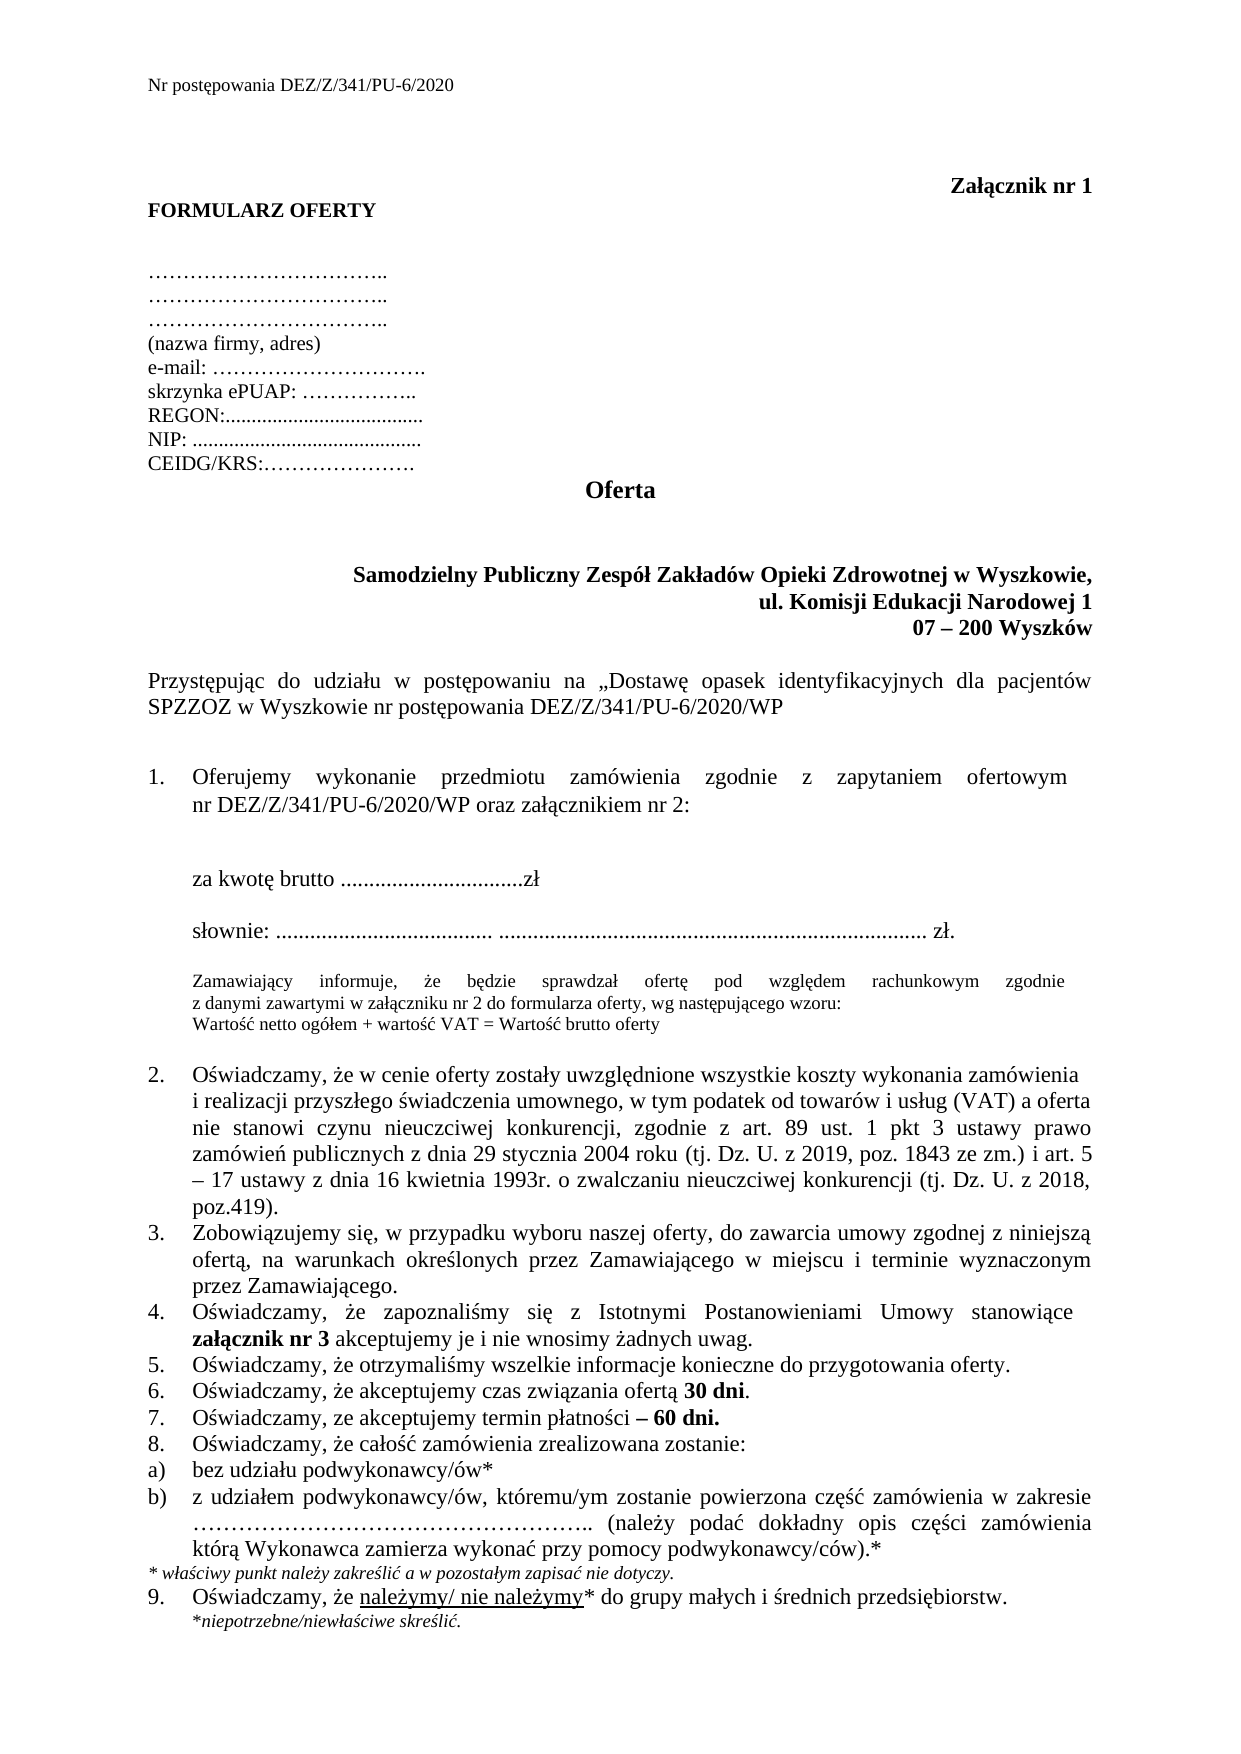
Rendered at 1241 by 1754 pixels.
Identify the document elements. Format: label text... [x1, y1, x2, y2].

text e-mail: …………………………. [148, 355, 1093, 379]
text * właściwy punkt należy zakreślić a w pozostałym zapisać nie dotyczy. [148, 1562, 1093, 1583]
list bez udziału podwykonawcy/ów* [148, 1456, 1093, 1483]
list Oświadczamy, że otrzymaliśmy wszelkie informacje konieczne do przygotowania oferty. [148, 1351, 1093, 1377]
text *niepotrzebne/niewłaściwe skreślić. [192, 1610, 1093, 1631]
text Oferta [148, 475, 1093, 504]
text …………………………….. [148, 307, 1093, 331]
list słownie: ...................................... ........................................................................... zł. [192, 917, 1093, 944]
list Oświadczamy, że w cenie oferty zostały uwzględnione wszystkie koszty wykonania zamówienia [148, 1061, 1093, 1087]
text 07 – 200 Wyszków [148, 614, 1093, 641]
text …………………………….. [148, 283, 1093, 307]
list Oświadczamy, że zapoznaliśmy się z Istotnymi Postanowieniami Umowy stanowiące załącznik nr 3 akceptujemy je i nie wnosimy żadnych uwag. [148, 1298, 1093, 1351]
text (nazwa firmy, adres) [148, 331, 1093, 355]
list Zamawiający informuje, że będzie sprawdzał ofertę pod względem rachunkowym zgodnie z danymi zawartymi w załączniku nr 2 do formularza oferty, wg następującego wzoru: [192, 970, 1093, 1013]
list Oświadczamy, że akceptujemy czas związania ofertą 30 dni. [148, 1377, 1093, 1404]
list z udziałem podwykonawcy/ów, któremu/ym zostanie powierzona część zamówienia w zakresie …………………………………………….. (należy podać dokładny opis części zamówienia którą Wykonawca zamierza wykonać przy pomocy podwykonawcy/ców).* [148, 1483, 1093, 1562]
list za kwotę brutto ................................zł [192, 865, 1093, 891]
list Zobowiązujemy się, w przypadku wyboru naszej oferty, do zawarcia umowy zgodnej z niniejszą ofertą, na warunkach określonych przez Zamawiającego w miejscu i terminie wyznaczonym przez Zamawiającego. [148, 1219, 1093, 1298]
list Oświadczamy, ze akceptujemy termin płatności – 60 dni. [148, 1404, 1093, 1430]
text REGON:...................................... [148, 403, 1093, 427]
text Wartość netto ogółem + wartość VAT = Wartość brutto oferty [148, 1013, 1093, 1035]
list Oświadczamy, że należymy/ nie należymy* do grupy małych i średnich przedsiębiorstw. [148, 1583, 1093, 1610]
text FORMULARZ OFERTY [148, 198, 1093, 222]
text Załącznik nr 1 [148, 172, 1093, 198]
list i realizacji przyszłego świadczenia umownego, w tym podatek od towarów i usług (VAT) a oferta nie stanowi czynu nieuczciwej konkurencji, zgodnie z art. 89 ust. 1 pkt 3 ustawy prawo zamówień publicznych z dnia 29 stycznia 2004 roku (tj. Dz. U. z 2019, poz. 1843 ze zm.) i art. 5 – 17 ustawy z dnia 16 kwietnia 1993r. o zwalczaniu nieuczciwej konkurencji (tj. Dz. U. z 2018, poz.419). [192, 1087, 1093, 1219]
text Samodzielny Publiczny Zespół Zakładów Opieki Zdrowotnej w Wyszkowie, [148, 562, 1093, 588]
text skrzynka ePUAP: …………….. [148, 379, 1093, 403]
text ul. Komisji Edukacji Narodowej 1 [148, 588, 1093, 614]
text …………………………….. [148, 259, 1093, 283]
list Oferujemy wykonanie przedmiotu zamówienia zgodnie z zapytaniem ofertowym nr DEZ/Z/341/PU-6/2020/WP oraz załącznikiem nr 2: [148, 763, 1093, 817]
text CEIDG/KRS:…………………. [148, 451, 1093, 475]
list Oświadczamy, że całość zamówienia zrealizowana zostanie: [148, 1430, 1093, 1456]
text NIP: ............................................ [148, 427, 1093, 451]
text Przystępując do udziału w postępowaniu na „Dostawę opasek identyfikacyjnych dla pacjentów SPZZOZ w Wyszkowie nr postępowania DEZ/Z/341/PU-6/2020/WP [148, 667, 1093, 720]
